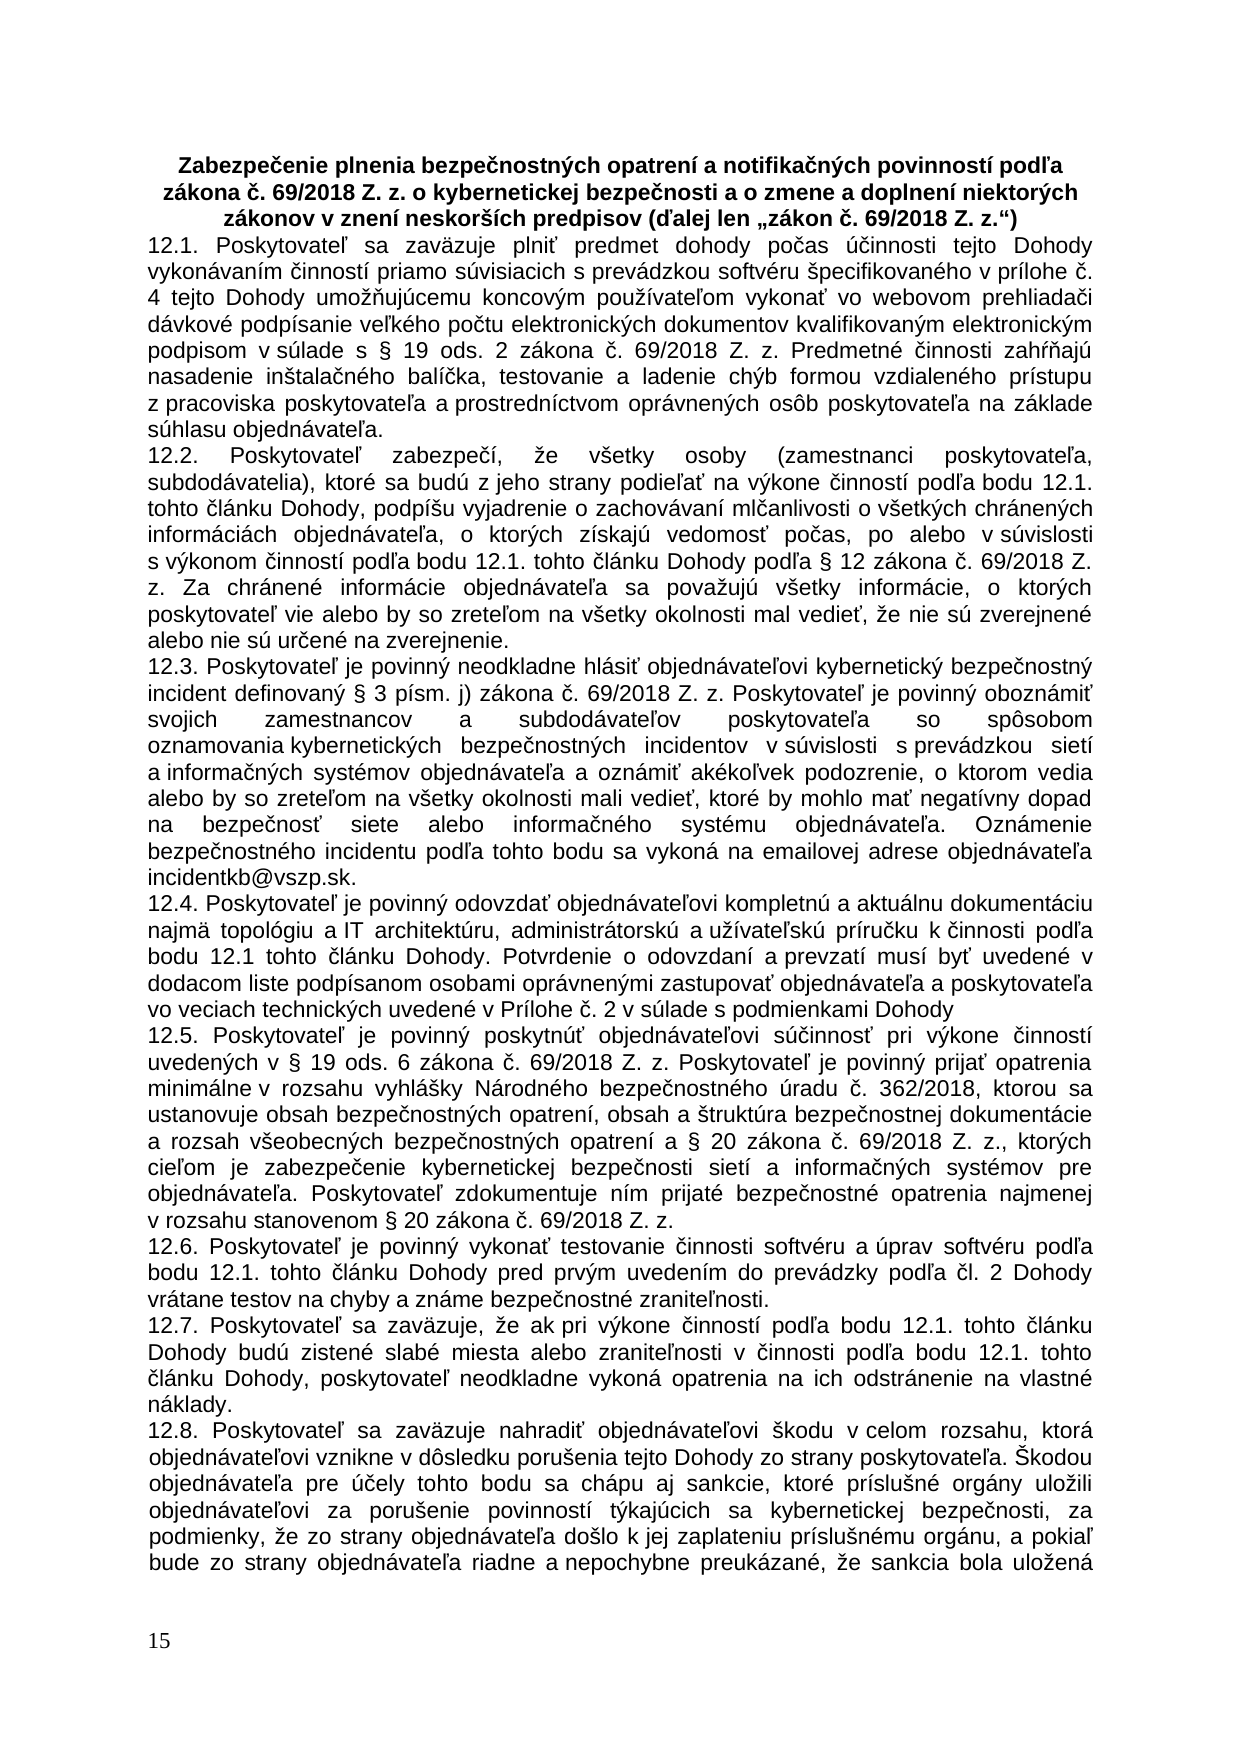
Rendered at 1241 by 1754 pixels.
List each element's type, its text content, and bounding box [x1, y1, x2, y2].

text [147, 1417, 1093, 1576]
text 12.2. Poskytovateľ zabezpečí, že všetky osoby (zamestnanci poskytovateľa, subdodávatelia), ktoré sa budú z jeho strany podieľať na výkone činností podľa bodu 12.1. tohto článku Dohody, podpíšu vyjadrenie o zachovávaní mlčanlivosti o všetkých chránených informáciách objednávateľa, o ktorých získajú vedomosť počas, po alebo v súvislosti s výkonom činností podľa bodu 12.1. tohto článku Dohody podľa § 12 zákona č. 69/2018 Z. z. Za chránené informácie objednávateľa sa považujú všetky informácie, o ktorých poskytovateľ vie alebo by so zreteľom na všetky okolnosti mal vedieť, že nie sú zverejnené alebo nie sú určené na zverejnenie. [147, 442, 1093, 653]
text 12.7. Poskytovateľ sa zaväzuje, že ak pri výkone činností podľa bodu 12.1. tohto článku Dohody budú zistené slabé miesta alebo zraniteľnosti v činnosti podľa bodu 12.1. tohto článku Dohody, poskytovateľ neodkladne vykoná opatrenia na ich odstránenie na vlastné náklady. [147, 1312, 1093, 1417]
text 12.5. Poskytovateľ je povinný poskytnúť objednávateľovi súčinnosť pri výkone činností uvedených v § 19 ods. 6 zákona č. 69/2018 Z. z. Poskytovateľ je povinný prijať opatrenia minimálne v rozsahu vyhlášky Národného bezpečnostného úradu č. 362/2018, ktorou sa ustanovuje obsah bezpečnostných opatrení, obsah a štruktúra bezpečnostnej dokumentácie a rozsah všeobecných bezpečnostných opatrení a § 20 zákona č. 69/2018 Z. z., ktorých cieľom je zabezpečenie kybernetickej bezpečnosti sietí a informačných systémov pre objednávateľa. Poskytovateľ zdokumentuje ním prijaté bezpečnostné opatrenia najmenej v rozsahu stanovenom § 20 zákona č. 69/2018 Z. z. [147, 1022, 1093, 1233]
text Zabezpečenie plnenia bezpečnostných opatrení a notifikačných povinností podľa zákona č. 69/2018 Z. z. o kybernetickej bezpečnosti a o zmene a doplnení niektorých zákonov v znení neskorších predpisov (ďalej len „zákon č. 69/2018 Z. z.“) [147, 152, 1092, 232]
text 12.3. Poskytovateľ je povinný neodkladne hlásiť objednávateľovi kybernetický bezpečnostný incident definovaný § 3 písm. j) zákona č. 69/2018 Z. z. Poskytovateľ je povinný oboznámiť svojich zamestnancov a subdodávateľov poskytovateľa so spôsobom oznamovania kybernetických bezpečnostných incidentov v súvislosti s prevádzkou sietí a informačných systémov objednávateľa a oznámiť akékoľvek podozrenie, o ktorom vedia alebo by so zreteľom na všetky okolnosti mali vedieť, ktoré by mohlo mať negatívny dopad na bezpečnosť siete alebo informačného systému objednávateľa. Oznámenie bezpečnostného incidentu podľa tohto bodu sa vykoná na emailovej adrese objednávateľa incidentkb@vszp.sk. [147, 653, 1093, 890]
text 12.6. Poskytovateľ je povinný vykonať testovanie činnosti softvéru a úprav softvéru podľa bodu 12.1. tohto článku Dohody pred prvým uvedením do prevádzky podľa čl. 2 Dohody vrátane testov na chyby a známe bezpečnostné zraniteľnosti. [147, 1233, 1093, 1312]
text 12.1. Poskytovateľ sa zaväzuje plniť predmet dohody počas účinnosti tejto Dohody vykonávaním činností priamo súvisiacich s prevádzkou softvéru špecifikovaného v prílohe č. 4 tejto Dohody umožňujúcemu koncovým používateľom vykonať vo webovom prehliadači dávkové podpísanie veľkého počtu elektronických dokumentov kvalifikovaným elektronickým podpisom v súlade s § 19 ods. 2 zákona č. 69/2018 Z. z. Predmetné činnosti zahŕňajú nasadenie inštalačného balíčka, testovanie a ladenie chýb formou vzdialeného prístupu z pracoviska poskytovateľa a prostredníctvom oprávnených osôb poskytovateľa na základe súhlasu objednávateľa. [147, 232, 1093, 442]
text 12.4. Poskytovateľ je povinný odovzdať objednávateľovi kompletnú a aktuálnu dokumentáciu najmä topológiu a IT architektúru, administrátorskú a užívateľskú príručku k činnosti podľa bodu 12.1 tohto článku Dohody. Potvrdenie o odovzdaní a prevzatí musí byť uvedené v dodacom liste podpísanom osobami oprávnenými zastupovať objednávateľa a poskytovateľa vo veciach technických uvedené v Prílohe č. 2 v súlade s podmienkami Dohody [147, 890, 1093, 1022]
